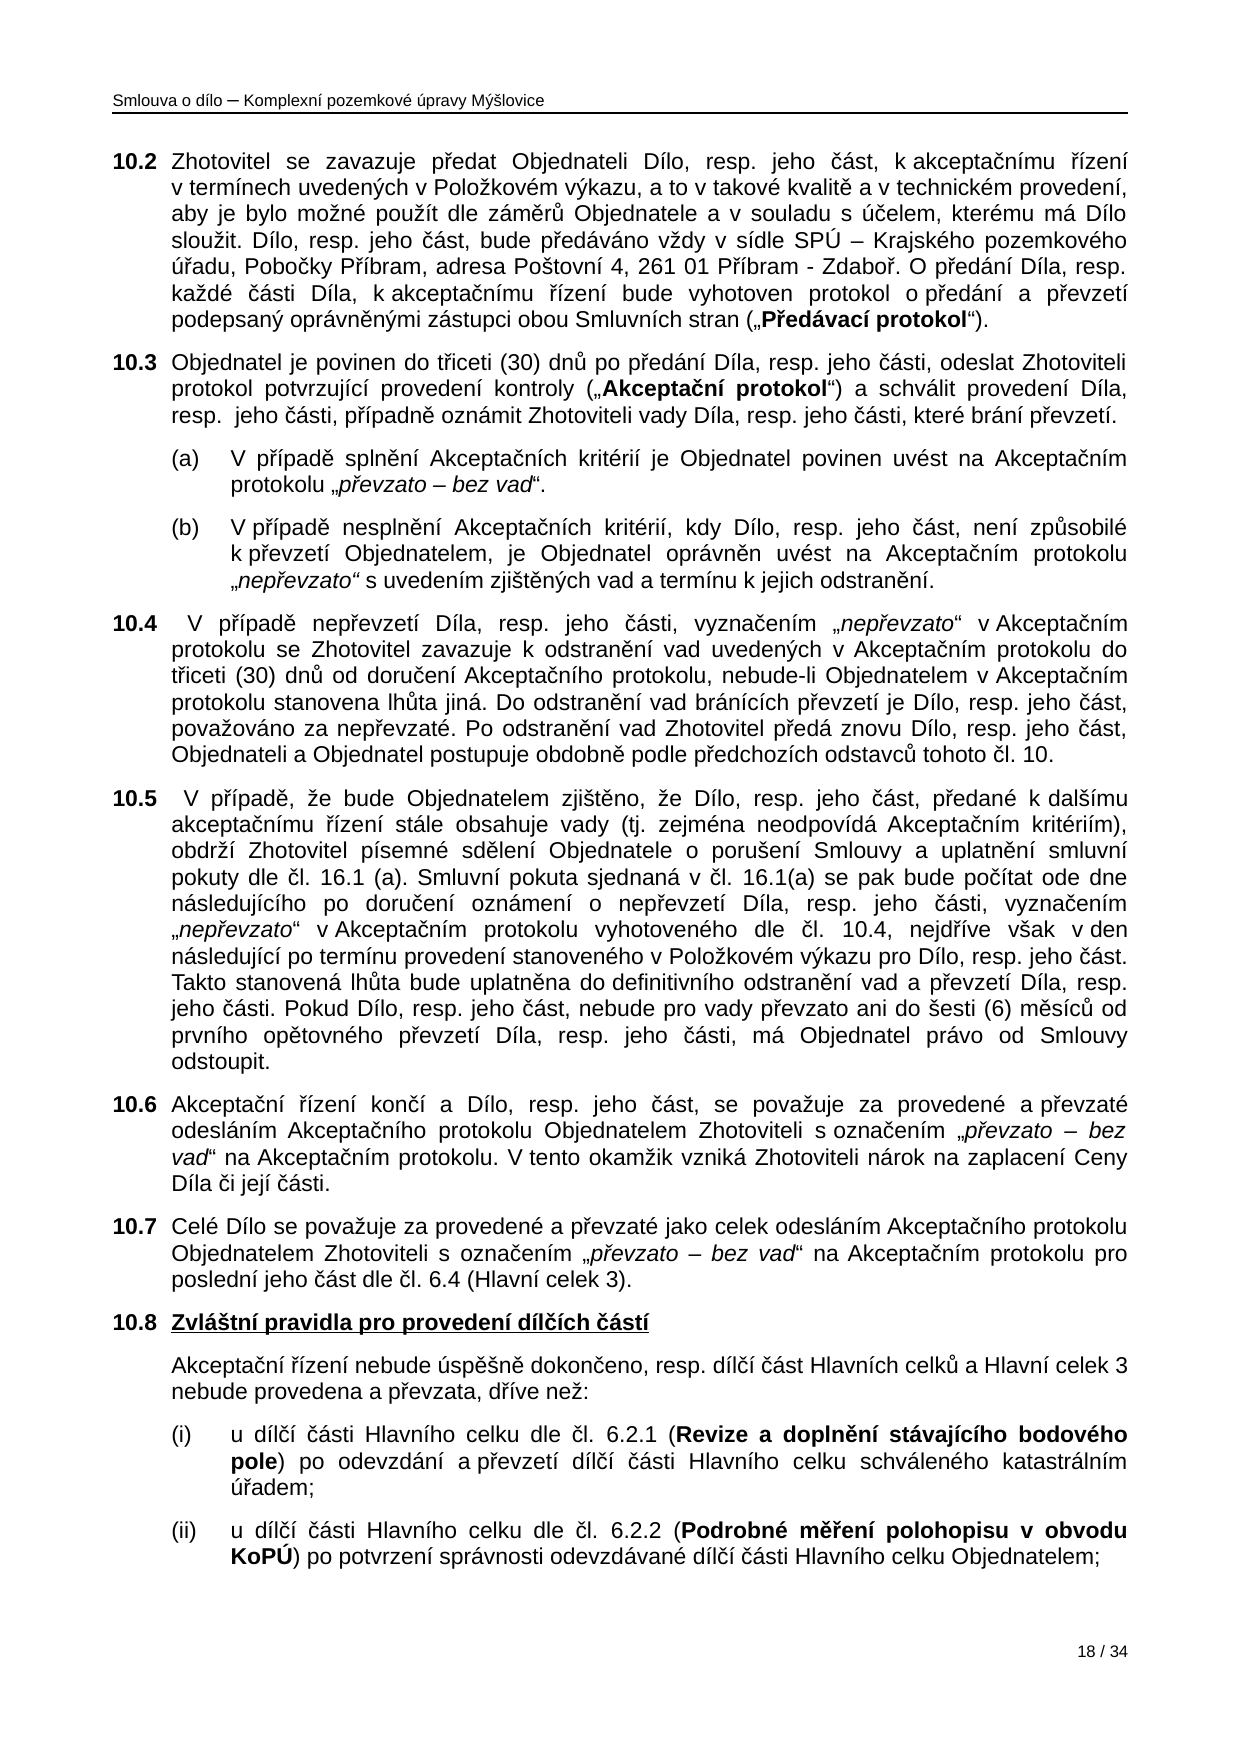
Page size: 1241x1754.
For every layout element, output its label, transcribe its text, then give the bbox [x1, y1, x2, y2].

list V případě nesplnění Akceptačních kritérií, kdy Dílo, resp. jeho část, není způsobilé k převzetí Objednatelem, je Objednatel oprávněn uvést na Akceptačním protokolu „nepřevzato“ s uvedením zjištěných vad a termínu k jejich odstranění. [171, 514, 1128, 593]
list V případě splnění Akceptačních kritérií je Objednatel povinen uvést na Akceptačním protokolu „převzato – bez vad“. [171, 444, 1128, 497]
text Akceptační řízení končí a Dílo, resp. jeho část, se považuje za provedené a převzaté odesláním Akceptačního protokolu Objednatelem Zhotoviteli s označením „převzato – bez vad“ na Akceptačním protokolu. V tento okamžik vzniká Zhotoviteli nárok na zaplacení Ceny Díla či její části. [112, 1091, 1128, 1196]
list u dílčí části Hlavního celku dle čl. 6.2.1 (Revize a doplnění stávajícího bodového pole) po odevzdání a převzetí dílčí části Hlavního celku schváleného katastrálním úřadem; [171, 1421, 1128, 1500]
text Objednatel je povinen do třiceti (30) dnů po předání Díla, resp. jeho části, odeslat Zhotoviteli protokol potvrzující provedení kontroly („Akceptační protokol“) a schválit provedení Díla, resp. jeho části, případně oznámit Zhotoviteli vady Díla, resp. jeho části, které brání převzetí. [112, 349, 1128, 428]
text Celé Dílo se považuje za provedené a převzaté jako celek odesláním Akceptačního protokolu Objednatelem Zhotoviteli s označením „převzato – bez vad“ na Akceptačním protokolu pro poslední jeho část dle čl. 6.4 (Hlavní celek 3). [112, 1213, 1128, 1292]
text Zhotovitel se zavazuje předat Objednateli Dílo, resp. jeho část, k akceptačnímu řízení v termínech uvedených v Položkovém výkazu, a to v takové kvalitě a v technickém provedení, aby je bylo možné použít dle záměrů Objednatele a v souladu s účelem, kterému má Dílo sloužit. Dílo, resp. jeho část, bude předáváno vždy v sídle SPÚ – Krajského pozemkového úřadu, Pobočky Příbram, adresa Poštovní 4, 261 01 Příbram - Zdaboř. O předání Díla, resp. každé části Díla, k akceptačnímu řízení bude vyhotoven protokol o předání a převzetí podepsaný oprávněnými zástupci obou Smluvních stran („Předávací protokol“). [112, 148, 1128, 332]
list Akceptační řízení nebude úspěšně dokončeno, resp. dílčí část Hlavních celků a Hlavní celek 3 nebude provedena a převzata, dříve než: [171, 1352, 1128, 1404]
text V případě, že bude Objednatelem zjištěno, že Dílo, resp. jeho část, předané k dalšímu akceptačnímu řízení stále obsahuje vady (tj. zejména neodpovídá Akceptačním kritériím), obdrží Zhotovitel písemné sdělení Objednatele o porušení Smlouvy a uplatnění smluvní pokuty dle čl. 16.1 (a). Smluvní pokuta sjednaná v čl. 16.1(a) se pak bude počítat ode dne následujícího po doručení oznámení o nepřevzetí Díla, resp. jeho části, vyznačením „nepřevzato“ v Akceptačním protokolu vyhotoveného dle čl. 10.4, nejdříve však v den následující po termínu provedení stanoveného v Položkovém výkazu pro Dílo, resp. jeho část. Takto stanovená lhůta bude uplatněna do definitivního odstranění vad a převzetí Díla, resp. jeho části. Pokud Dílo, resp. jeho část, nebude pro vady převzato ani do šesti (6) měsíců od prvního opětovného převzetí Díla, resp. jeho části, má Objednatel právo od Smlouvy odstoupit. [112, 784, 1128, 1074]
text V případě nepřevzetí Díla, resp. jeho části, vyznačením „nepřevzato“ v Akceptačním protokolu se Zhotovitel zavazuje k odstranění vad uvedených v Akceptačním protokolu do třiceti (30) dnů od doručení Akceptačního protokolu, nebude-li Objednatelem v Akceptačním protokolu stanovena lhůta jiná. Do odstranění vad bránících převzetí je Dílo, resp. jeho část, považováno za nepřevzaté. Po odstranění vad Zhotovitel předá znovu Dílo, resp. jeho část, Objednateli a Objednatel postupuje obdobně podle předchozích odstavců tohoto čl. 10. [112, 610, 1128, 768]
text Zvláštní pravidla pro provedení dílčích částí [112, 1309, 1128, 1335]
list u dílčí části Hlavního celku dle čl. 6.2.2 (Podrobné měření polohopisu v obvodu KoPÚ) po potvrzení správnosti odevzdávané dílčí části Hlavního celku Objednatelem; [171, 1517, 1128, 1570]
